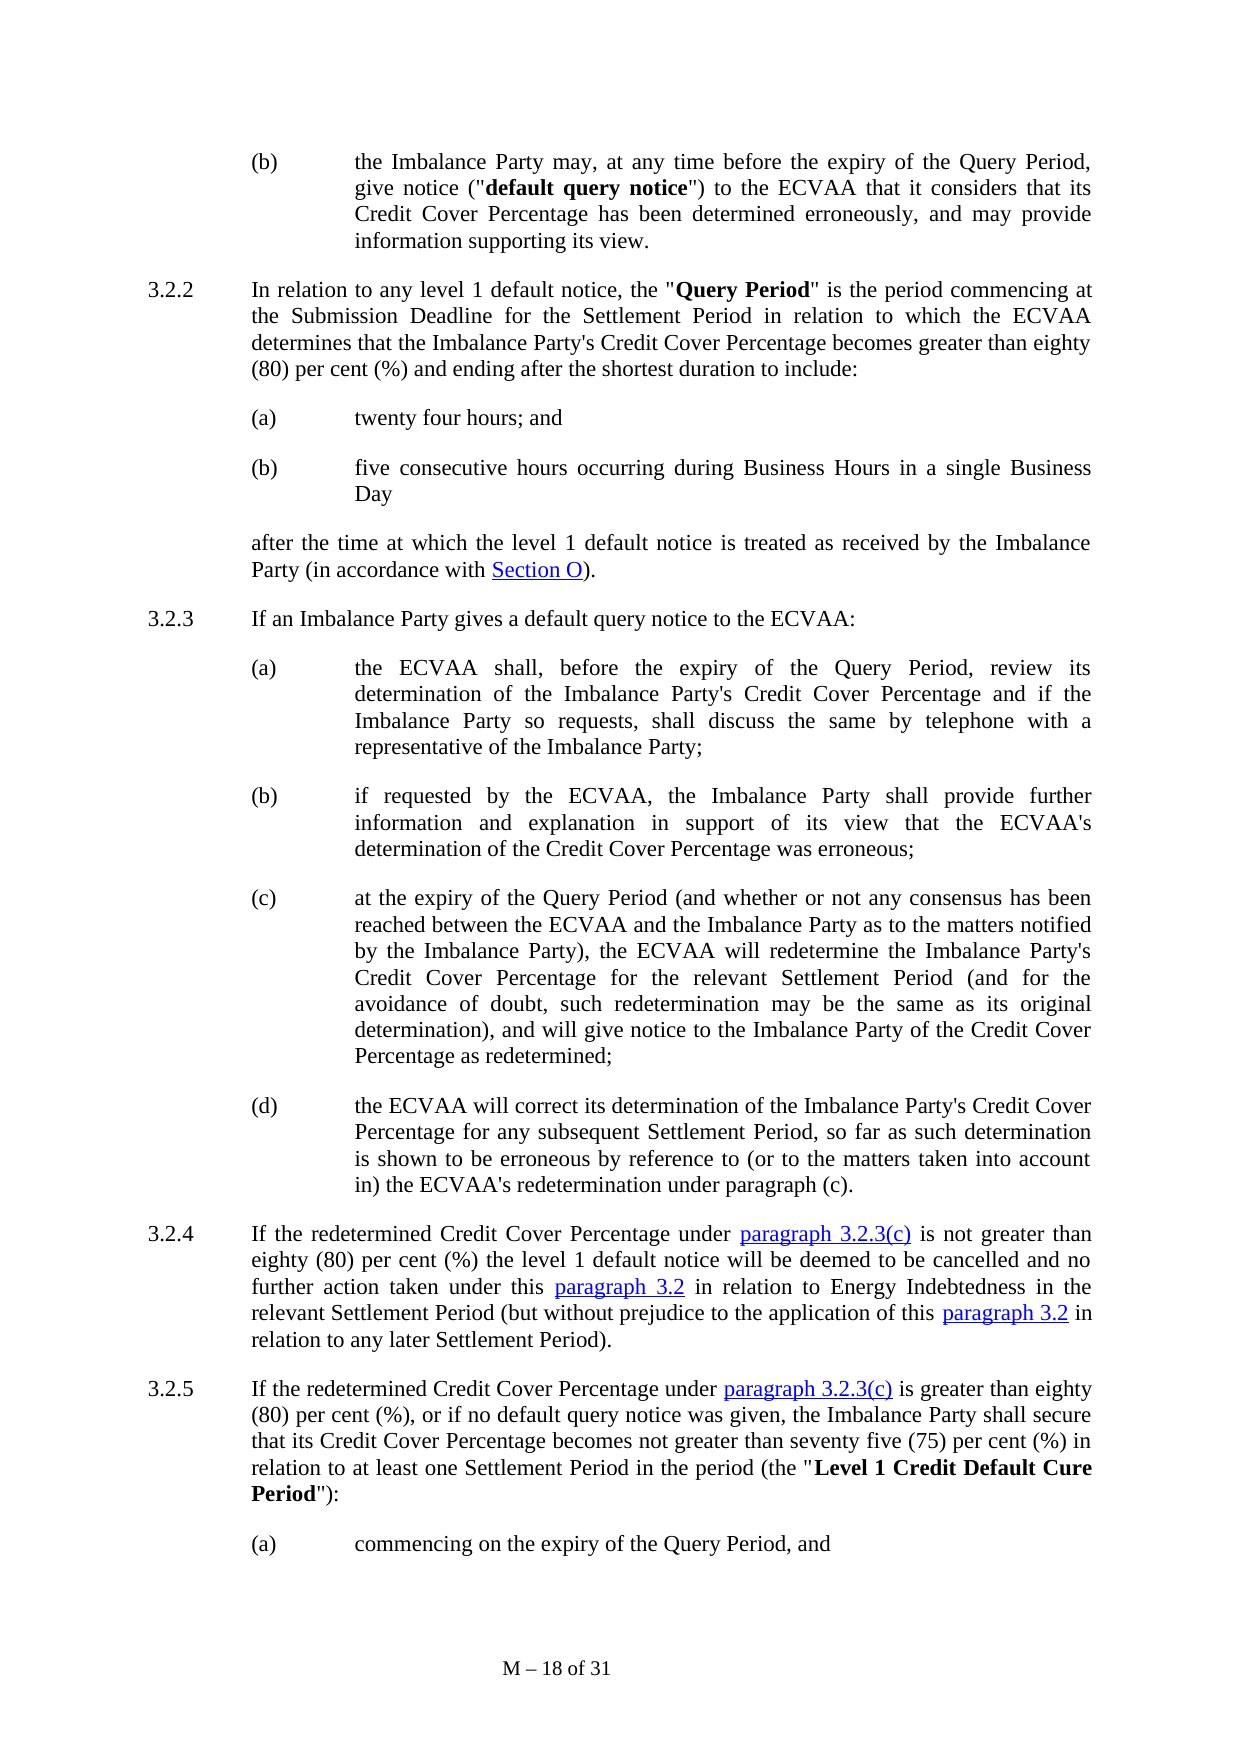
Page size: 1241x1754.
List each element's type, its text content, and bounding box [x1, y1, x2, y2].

text 3.2.4 If the redetermined Credit Cover Percentage under paragraph 3.2.3(c) is not greater than eighty (80) per cent (%) the level 1 default notice will be deemed to be cancelled and no further action taken under this paragraph 3.2 in relation to Energy Indebtedness in the relevant Settlement Period (but without prejudice to the application of this paragraph 3.2 in relation to any later Settlement Period). [148, 1220, 1092, 1352]
text (a) twenty four hours; and [251, 404, 1092, 431]
text 3.2.3 If an Imbalance Party gives a default query notice to the ECVAA: [148, 605, 1092, 631]
text 3.2.2 In relation to any level 1 default notice, the "Query Period" is the period commencing at the Submission Deadline for the Settlement Period in relation to which the ECVAA determines that the Imbalance Party's Credit Cover Percentage becomes greater than eighty (80) per cent (%) and ending after the shortest duration to include: [148, 276, 1092, 381]
text 3.2.5 If the redetermined Credit Cover Percentage under paragraph 3.2.3(c) is greater than eighty (80) per cent (%), or if no default query notice was given, the Imbalance Party shall secure that its Credit Cover Percentage becomes not greater than seventy five (75) per cent (%) in relation to at least one Settlement Period in the period (the "Level 1 Credit Default Cure Period"): [148, 1375, 1092, 1507]
text (b) if requested by the ECVAA, the Imbalance Party shall provide further information and explanation in support of its view that the ECVAA's determination of the Credit Cover Percentage was erroneous; [251, 782, 1092, 862]
text (b) five consecutive hours occurring during Business Hours in a single Business Day [251, 454, 1092, 506]
text (c) at the expiry of the Query Period (and whether or not any consensus has been reached between the ECVAA and the Imbalance Party as to the matters notified by the Imbalance Party), the ECVAA will redetermine the Imbalance Party's Credit Cover Percentage for the relevant Settlement Period (and for the avoidance of doubt, such redetermination may be the same as its original determination), and will give notice to the Imbalance Party of the Credit Cover Percentage as redetermined; [251, 884, 1092, 1069]
text (a) commencing on the expiry of the Query Period, and [251, 1529, 1092, 1556]
text (a) the ECVAA shall, before the expiry of the Query Period, review its determination of the Imbalance Party's Credit Cover Percentage and if the Imbalance Party so requests, shall discuss the same by telephone with a representative of the Imbalance Party; [251, 654, 1092, 759]
text after the time at which the level 1 default notice is treated as received by the Imbalance Party (in accordance with Section O). [251, 529, 1092, 582]
text (b) the Imbalance Party may, at any time before the expiry of the Query Period, give notice ("default query notice") to the ECVAA that it considers that its Credit Cover Percentage has been determined erroneously, and may provide information supporting its view. [251, 148, 1092, 253]
text (d) the ECVAA will correct its determination of the Imbalance Party's Credit Cover Percentage for any subsequent Settlement Period, so far as such determination is shown to be erroneous by reference to (or to the matters taken into account in) the ECVAA's redetermination under paragraph (c). [251, 1092, 1092, 1197]
